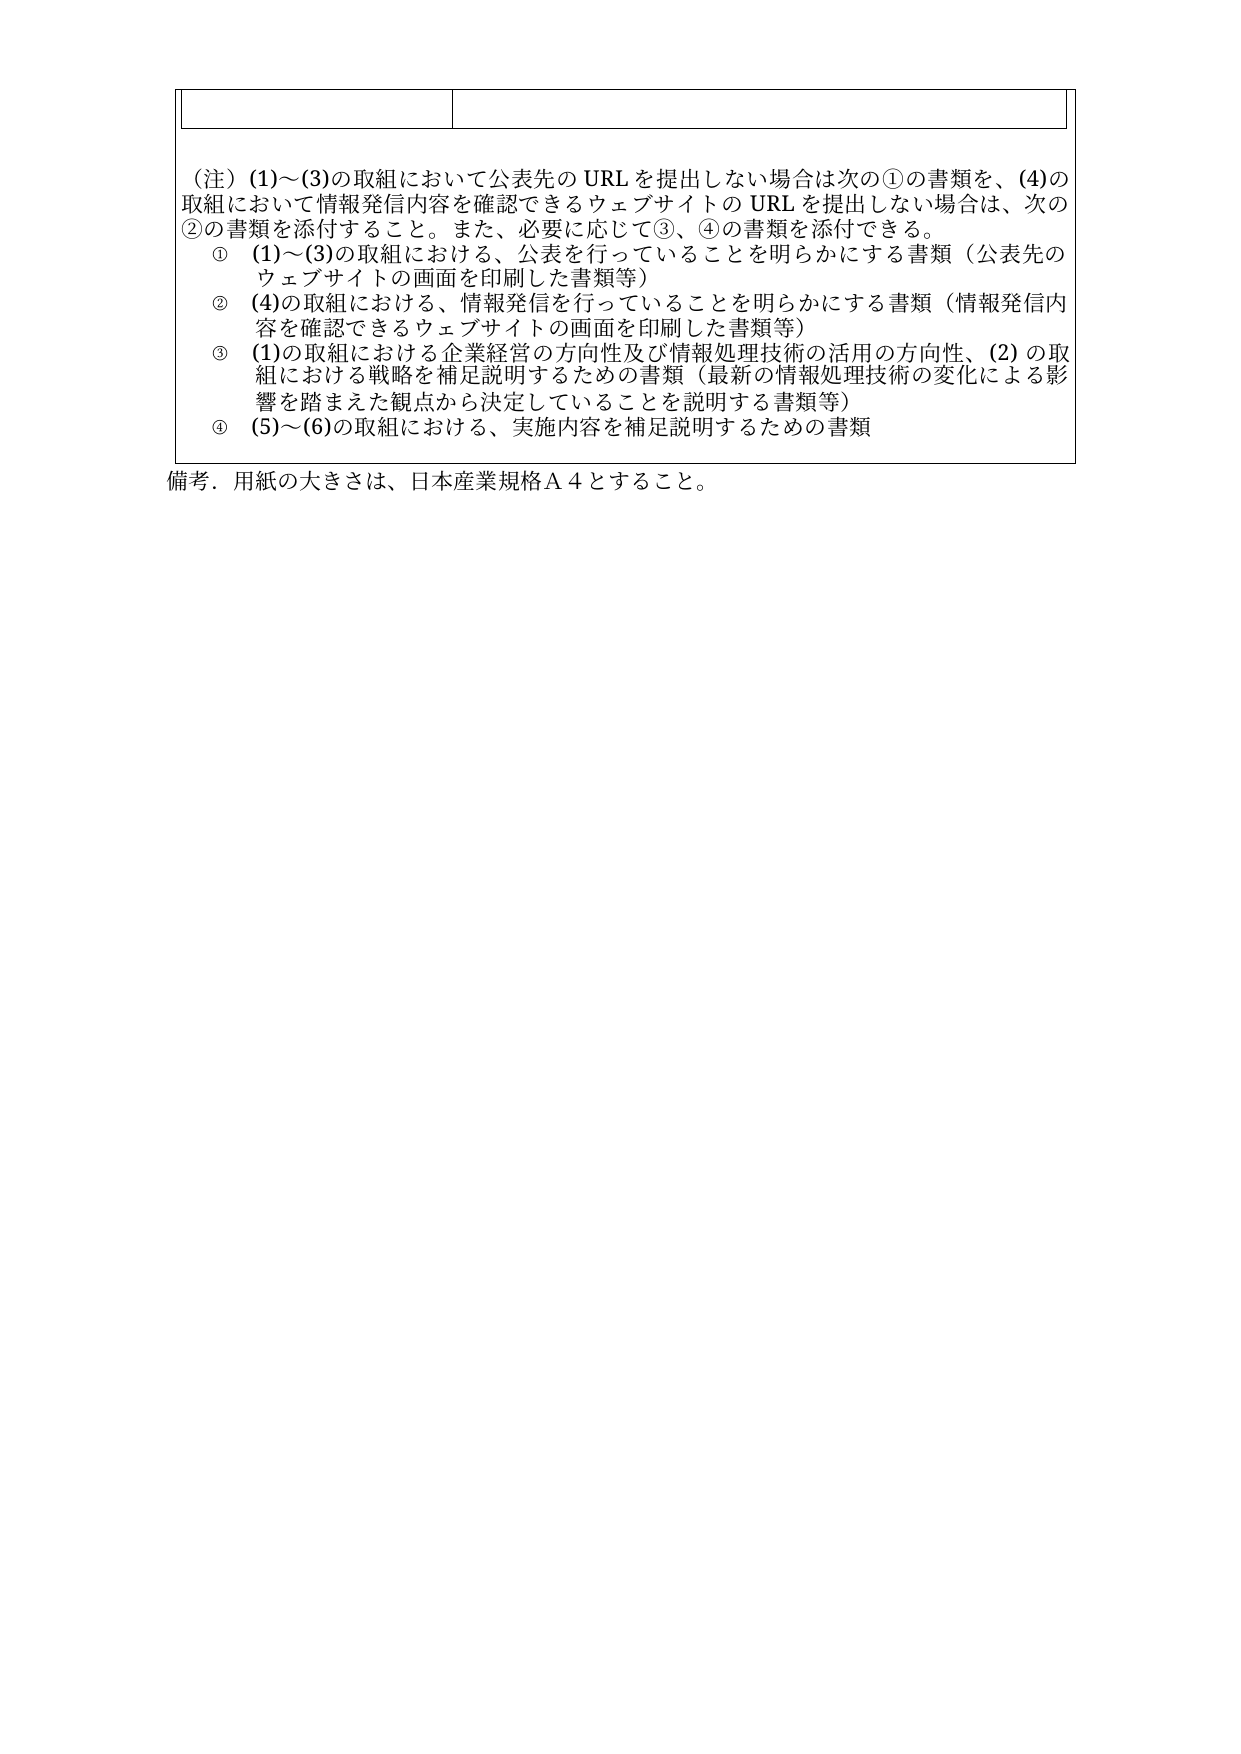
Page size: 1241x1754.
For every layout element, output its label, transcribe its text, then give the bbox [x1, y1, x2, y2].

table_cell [176, 90, 1075, 463]
text 備考．用紙の大きさは、日本産業規格Ａ４とすること。 [167, 464, 1070, 496]
